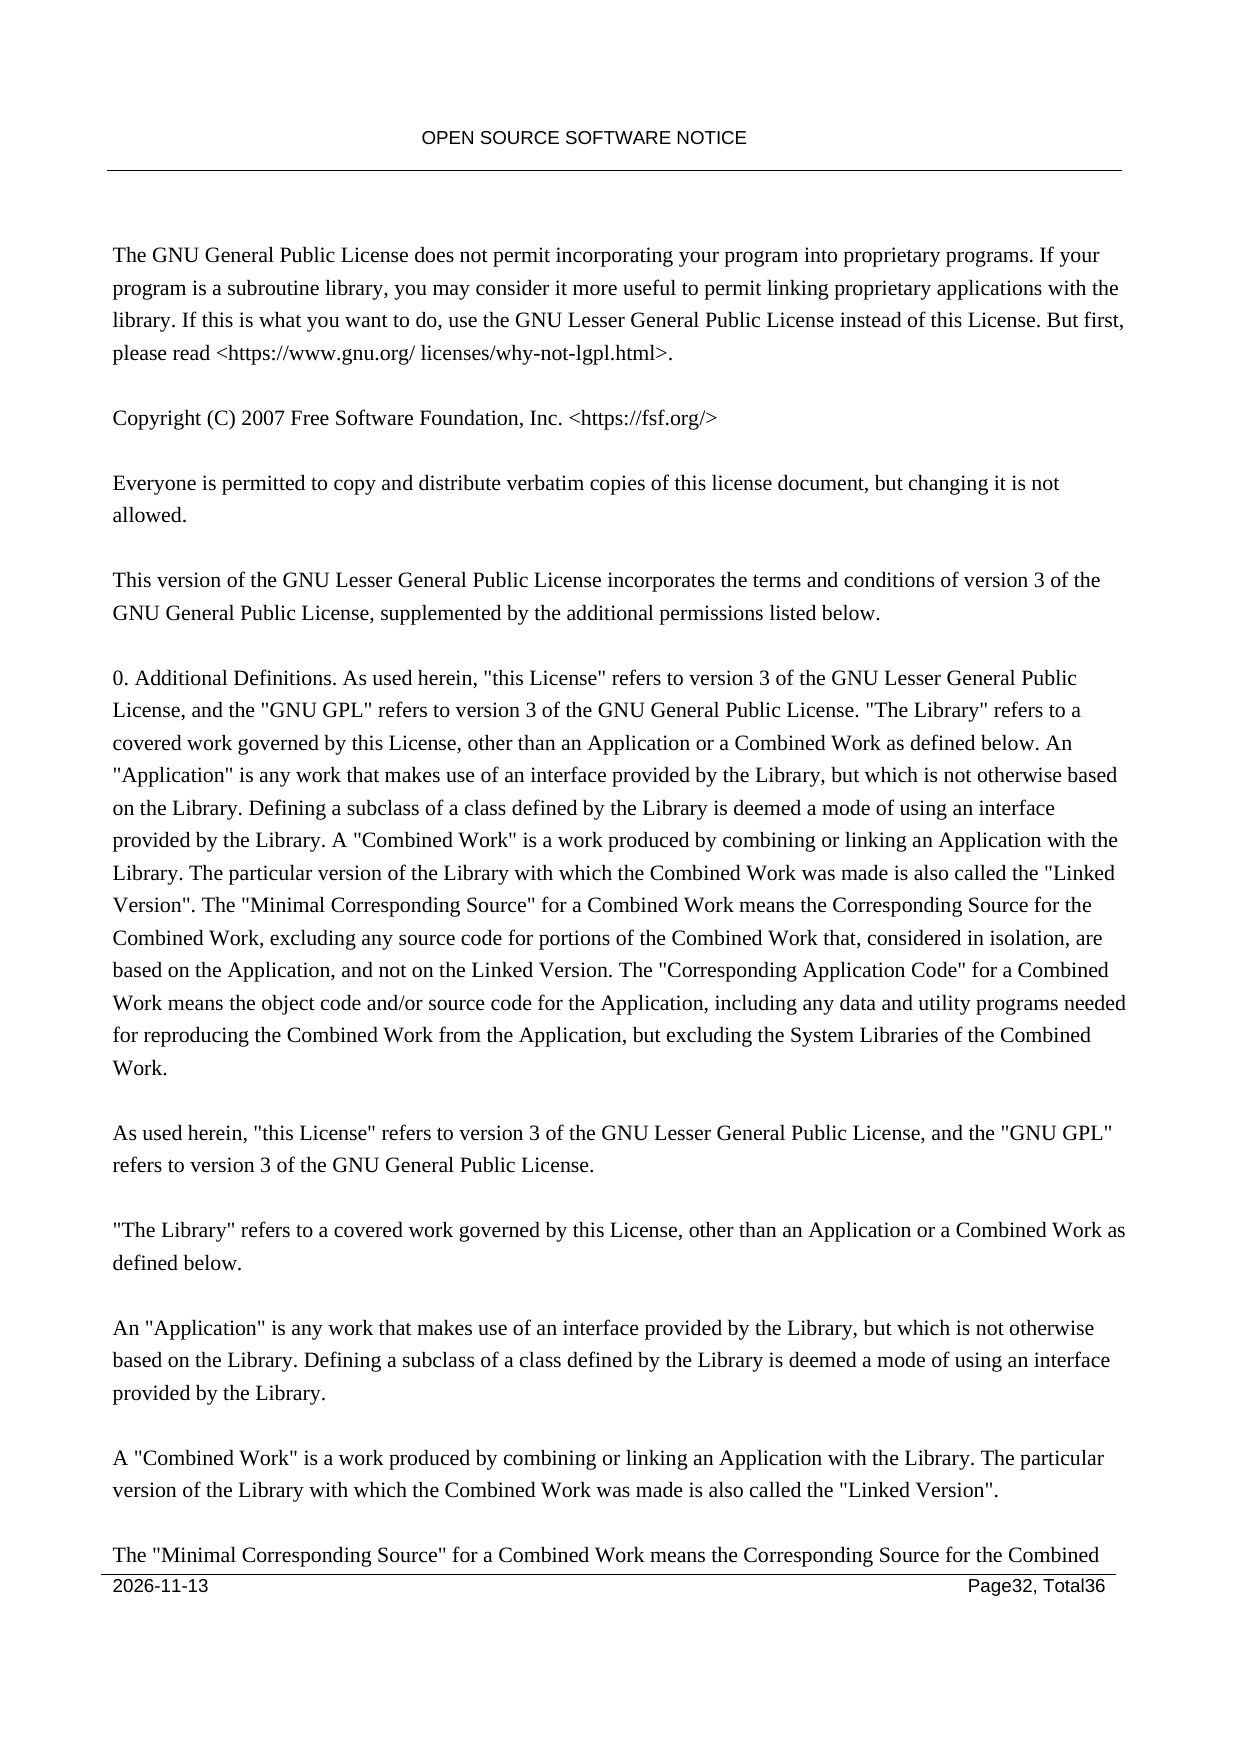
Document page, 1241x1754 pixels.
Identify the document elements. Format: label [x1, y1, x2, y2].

text [112, 206, 1128, 1571]
